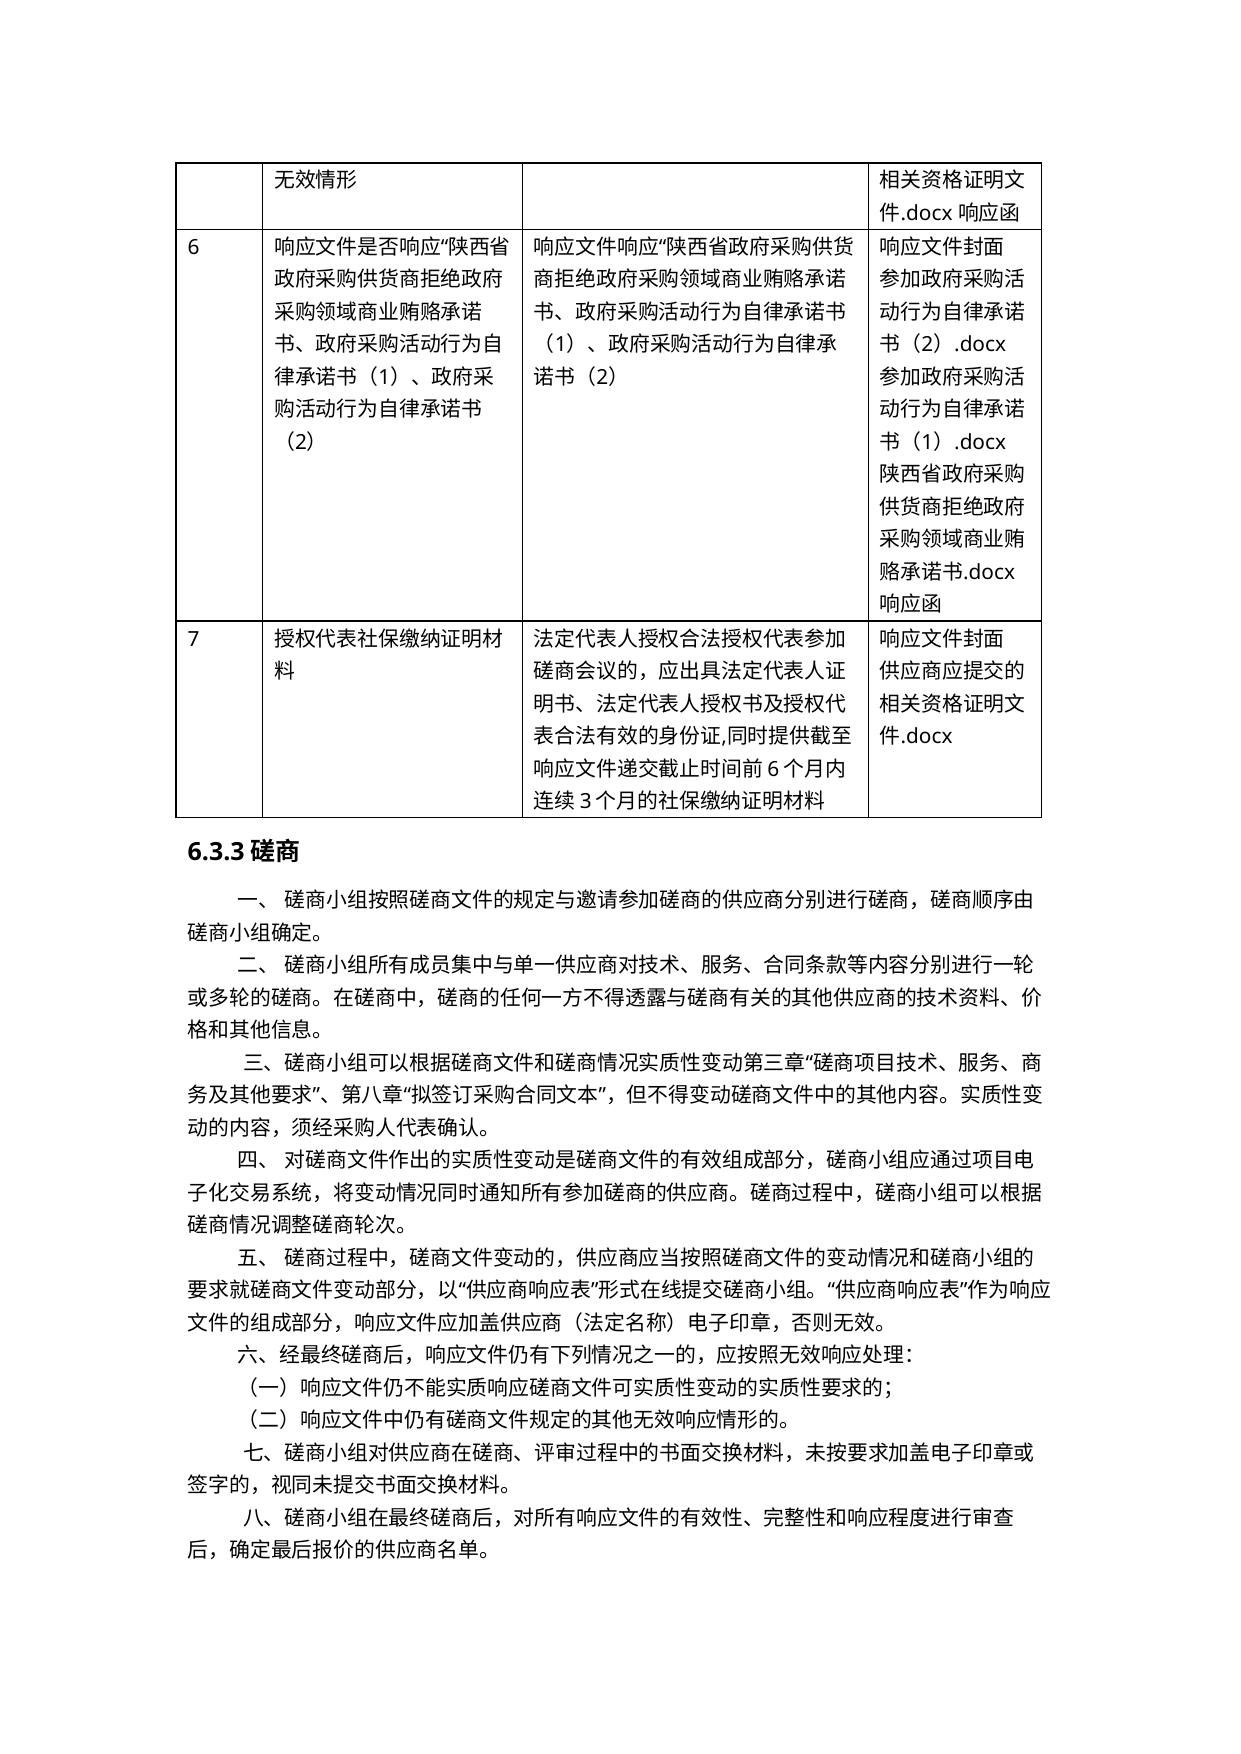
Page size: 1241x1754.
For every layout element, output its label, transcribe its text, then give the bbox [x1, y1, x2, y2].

table_cell 响应文件是否响应“陕西省政府采购供货商拒绝政府采购领域商业贿赂承诺书、政府采购活动行为自律承诺书（1）、政府采购活动行为自律承诺书（2） [263, 230, 522, 620]
text 六、经最终磋商后，响应文件仍有下列情况之一的，应按照无效响应处理： [187, 1338, 1053, 1371]
text 一、 磋商小组按照磋商文件的规定与邀请参加磋商的供应商分别进行磋商，磋商顺序由磋商小组确定。 [187, 883, 1053, 948]
table_cell 6 [177, 230, 262, 620]
table_cell 响应文件封面 参加政府采购活动行为自律承诺书（2）.docx 参加政府采购活动行为自律承诺书（1）.docx 陕西省政府采购供货商拒绝政府采购领域商业贿赂承诺书.docx 响应函 [869, 230, 1041, 620]
table_cell 授权代表社保缴纳证明材料 [263, 622, 522, 817]
table_cell 7 [177, 622, 262, 817]
text 七、磋商小组对供应商在磋商、评审过程中的书面交换材料，未按要求加盖电子印章或签字的，视同未提交书面交换材料。 [187, 1436, 1053, 1501]
text 四、 对磋商文件作出的实质性变动是磋商文件的有效组成部分，磋商小组应通过项目电子化交易系统，将变动情况同时通知所有参加磋商的供应商。磋商过程中，磋商小组可以根据磋商情况调整磋商轮次。 [187, 1143, 1053, 1241]
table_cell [263, 164, 522, 228]
text （一）响应文件仍不能实质响应磋商文件可实质性变动的实质性要求的； [187, 1371, 1053, 1403]
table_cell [869, 164, 1041, 228]
table_cell 响应文件响应“陕西省政府采购供货商拒绝政府采购领域商业贿赂承诺书、政府采购活动行为自律承诺书（1）、政府采购活动行为自律承诺书（2） [523, 230, 868, 620]
text 6.3.3磋商 [187, 818, 1053, 883]
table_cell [523, 164, 868, 228]
text 三、磋商小组可以根据磋商文件和磋商情况实质性变动第三章“磋商项目技术、服务、商务及其他要求”、第八章“拟签订采购合同文本”，但不得变动磋商文件中的其他内容。实质性变动的内容，须经采购人代表确认。 [187, 1046, 1053, 1143]
text （二）响应文件中仍有磋商文件规定的其他无效响应情形的。 [187, 1403, 1053, 1436]
text 八、磋商小组在最终磋商后，对所有响应文件的有效性、完整性和响应程度进行审查后，确定最后报价的供应商名单。 [187, 1501, 1053, 1566]
text 二、 磋商小组所有成员集中与单一供应商对技术、服务、合同条款等内容分别进行一轮或多轮的磋商。在磋商中，磋商的任何一方不得透露与磋商有关的其他供应商的技术资料、价格和其他信息。 [187, 948, 1053, 1046]
text 五、 磋商过程中，磋商文件变动的，供应商应当按照磋商文件的变动情况和磋商小组的要求就磋商文件变动部分，以“供应商响应表”形式在线提交磋商小组。“供应商响应表”作为响应文件的组成部分，响应文件应加盖供应商（法定名称）电子印章，否则无效。 [187, 1241, 1053, 1338]
table_cell 法定代表人授权合法授权代表参加磋商会议的，应出具法定代表人证明书、法定代表人授权书及授权代表合法有效的身份证,同时提供截至响应文件递交截止时间前6个月内连续3个月的社保缴纳证明材料 [523, 622, 868, 817]
table_cell 响应文件封面 供应商应提交的相关资格证明文件.docx [869, 622, 1041, 817]
table_cell 5 [177, 164, 262, 228]
